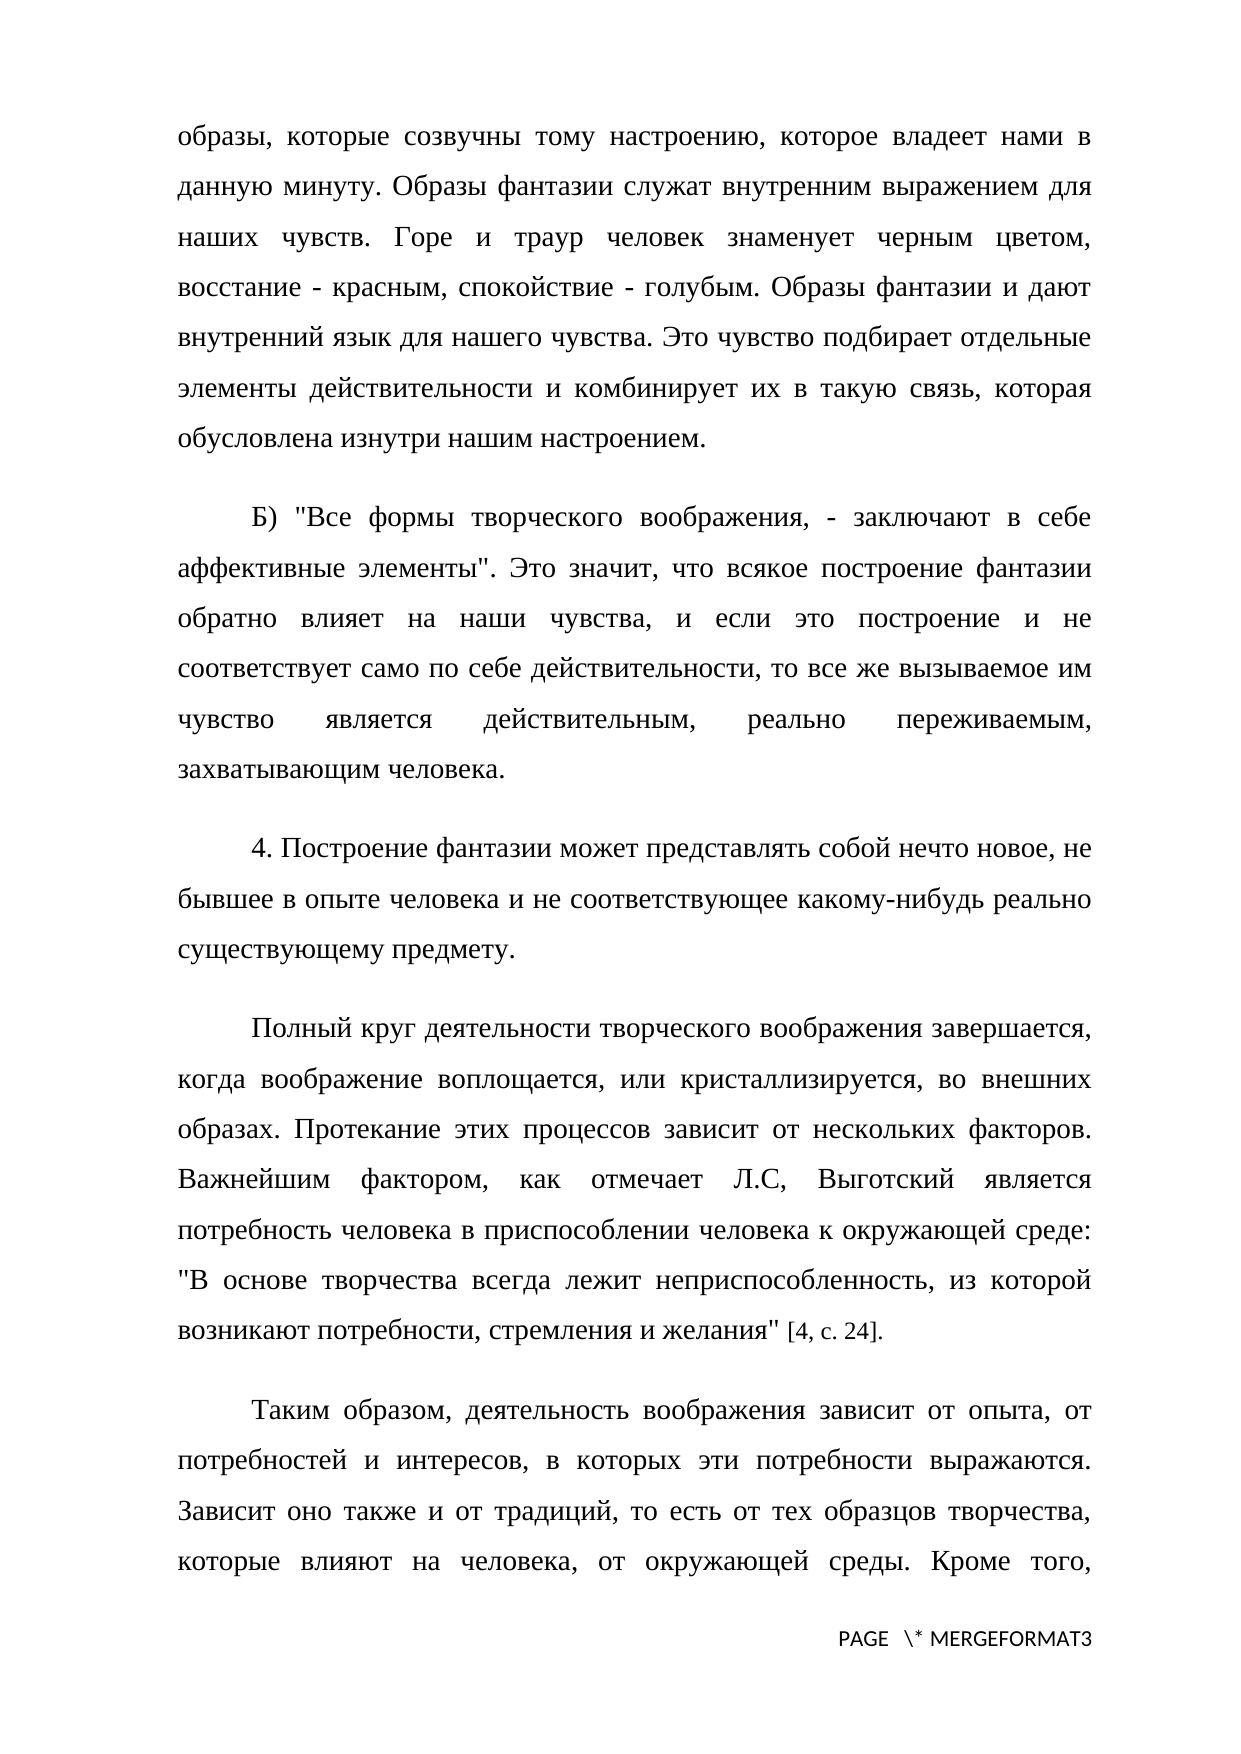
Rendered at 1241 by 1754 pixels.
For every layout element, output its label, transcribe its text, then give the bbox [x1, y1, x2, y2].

text 4. Построение фантазии может представлять собой нечто новое, не бывшее в опыте человека и не соответствующее какому-нибудь реально существующему предмету. [177, 831, 1092, 965]
text Б) "Все формы творческого воображения, - заключают в себе аффективные элементы". Это значит, что всякое построение фантазии обратно влияет на наши чувства, и если это построение и не соответствует само по себе действительности, то все же вызываемое им чувство является действительным, реально переживаемым, захватывающим человека. [177, 499, 1092, 784]
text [177, 118, 1092, 453]
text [177, 1392, 1092, 1576]
text Полный круг деятельности творческого воображения завершается, когда воображение воплощается, или кристаллизируется, во внешних образах. Протекание этих процессов зависит от нескольких факторов. Важнейшим фактором, как отмечает Л.С, Выготский является потребность человека в приспособлении человека к окружающей среде: "В основе творчества всегда лежит неприспособленность, из которой возникают потребности, стремления и желания" [4, с. 24]. [177, 1011, 1092, 1346]
